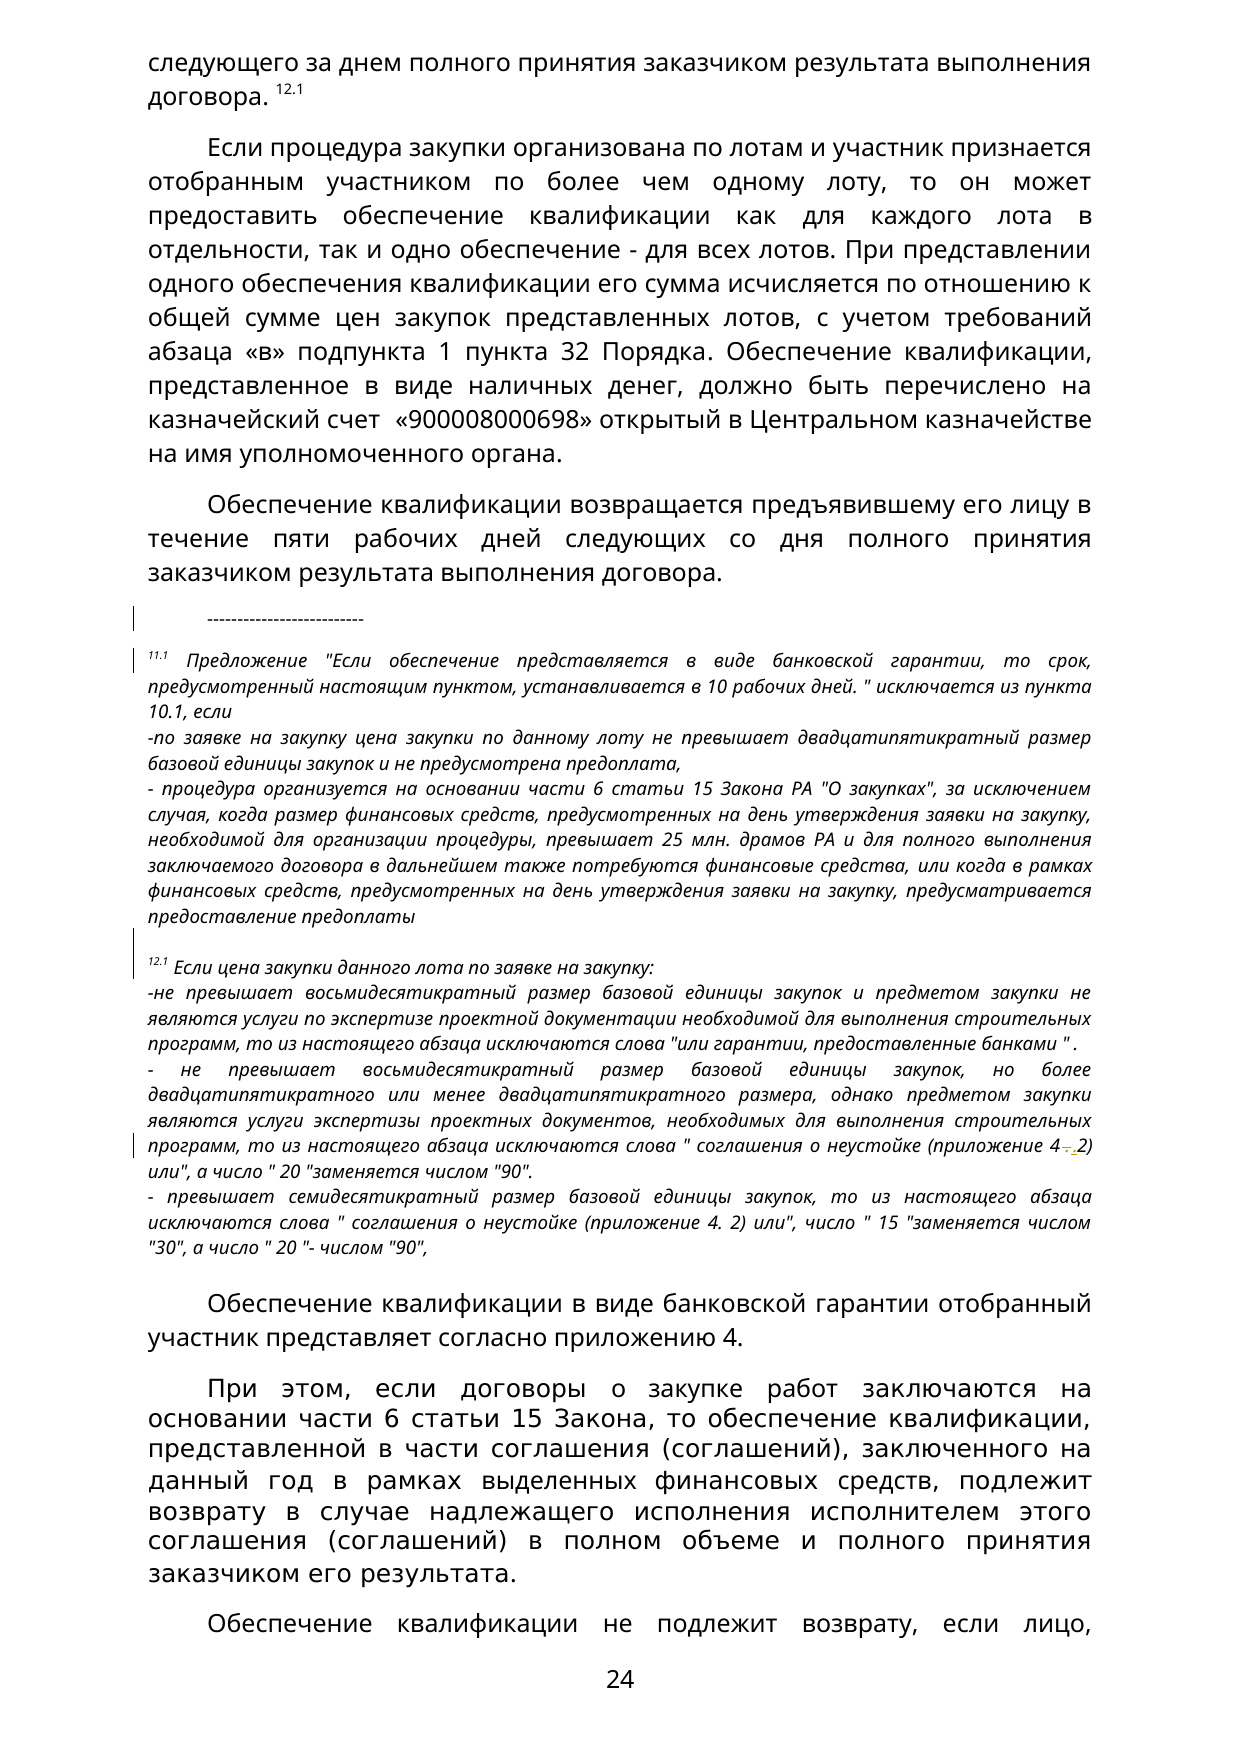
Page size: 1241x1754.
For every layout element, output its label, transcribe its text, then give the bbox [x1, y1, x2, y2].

text -по заявке на закупку цена закупки по данному лоту не превышает двадцатипятикратный размер базовой единицы закупок и не предусмотрена предоплата, [148, 724, 1092, 775]
text Обеспечение квалификации в виде банковской гарантии отобранный участник представляет согласно приложению 4. [148, 1286, 1092, 1354]
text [148, 44, 1092, 112]
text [148, 1606, 1092, 1640]
text 11.1 Предложение "Если обеспечение представляется в виде банковской гарантии, то срок, предусмотренный настоящим пунктом, устанавливается в 10 рабочих дней. " исключается из пункта 10.1, если [148, 648, 1092, 724]
text - процедура организуется на основании части 6 статьи 15 Закона РА "О закупках", за исключением случая, когда размер финансовых средств, предусмотренных на день утверждения заявки на закупку, необходимой для организации процедуры, превышает 25 млн. драмов РА и для полного выполнения заключаемого договора в дальнейшем также потребуются финансовые средства, или когда в рамках финансовых средств, предусмотренных на день утверждения заявки на закупку, предусматривается предоставление предоплаты [148, 775, 1092, 928]
text Обеспечение квалификации возвращается предъявившему его лицу в течение пяти рабочих дней следующих со дня полного принятия заказчиком результата выполнения договора. [148, 487, 1092, 589]
text - превышает семидесятикратный размер базовой единицы закупок, то из настоящего абзаца исключаются слова " соглашения о неустойке (приложение 4. 2) или", число " 15 "заменяется числом "30", а число " 20 "- числом "90", [148, 1184, 1092, 1260]
text При этом, если договоры о закупке работ заключаются на основании части 6 статьи 15 Закона, то обеспечение квалификации, представленной в части соглашения (соглашений), заключенного на данный год в рамках выделенных финансовых средств, подлежит возврату в случае надлежащего исполнения исполнителем этого соглашения (соглашений) в полном объеме и полного принятия заказчиком его результата. [148, 1371, 1092, 1589]
text 12.1 Если цена закупки данного лота по заявке на закупку: [148, 954, 1092, 979]
text - не превышает восьмидесятикратный размер базовой единицы закупок, но более двадцатипятикратного или менее двадцатипятикратного размера, однако предметом закупки являются услуги экспертизы проектных документов, необходимых для выполнения строительных программ, то из настоящего абзаца исключаются слова " соглашения о неустойке (приложение 42) или", а число " 20 "заменяется числом "90". [148, 1056, 1092, 1184]
text Если процедура закупки организована по лотам и участник признается отобранным участником по более чем одному лоту, то он может предоставить обеспечение квалификации как для каждого лота в отдельности, так и одно обеспечение - для всех лотов. При представлении одного обеспечения квалификации его сумма исчисляется по отношению к общей сумме цен закупок представленных лотов, с учетом требований абзаца «в» подпункта 1 пункта 32 Порядка. Обеспечение квалификации, представленное в виде наличных денег, должно быть перечислено на казначейский счет «900008000698» открытый в Центральном казначействе на имя уполномоченного органа. [148, 129, 1092, 470]
text -не превышает восьмидесятикратный размер базовой единицы закупок и предметом закупки не являются услуги по экспертизе проектной документации необходимой для выполнения строительных программ, то из настоящего абзаца исключаются слова "или гарантии, предоставленные банками "․ [148, 979, 1092, 1056]
text -------------------------- [148, 606, 1092, 631]
